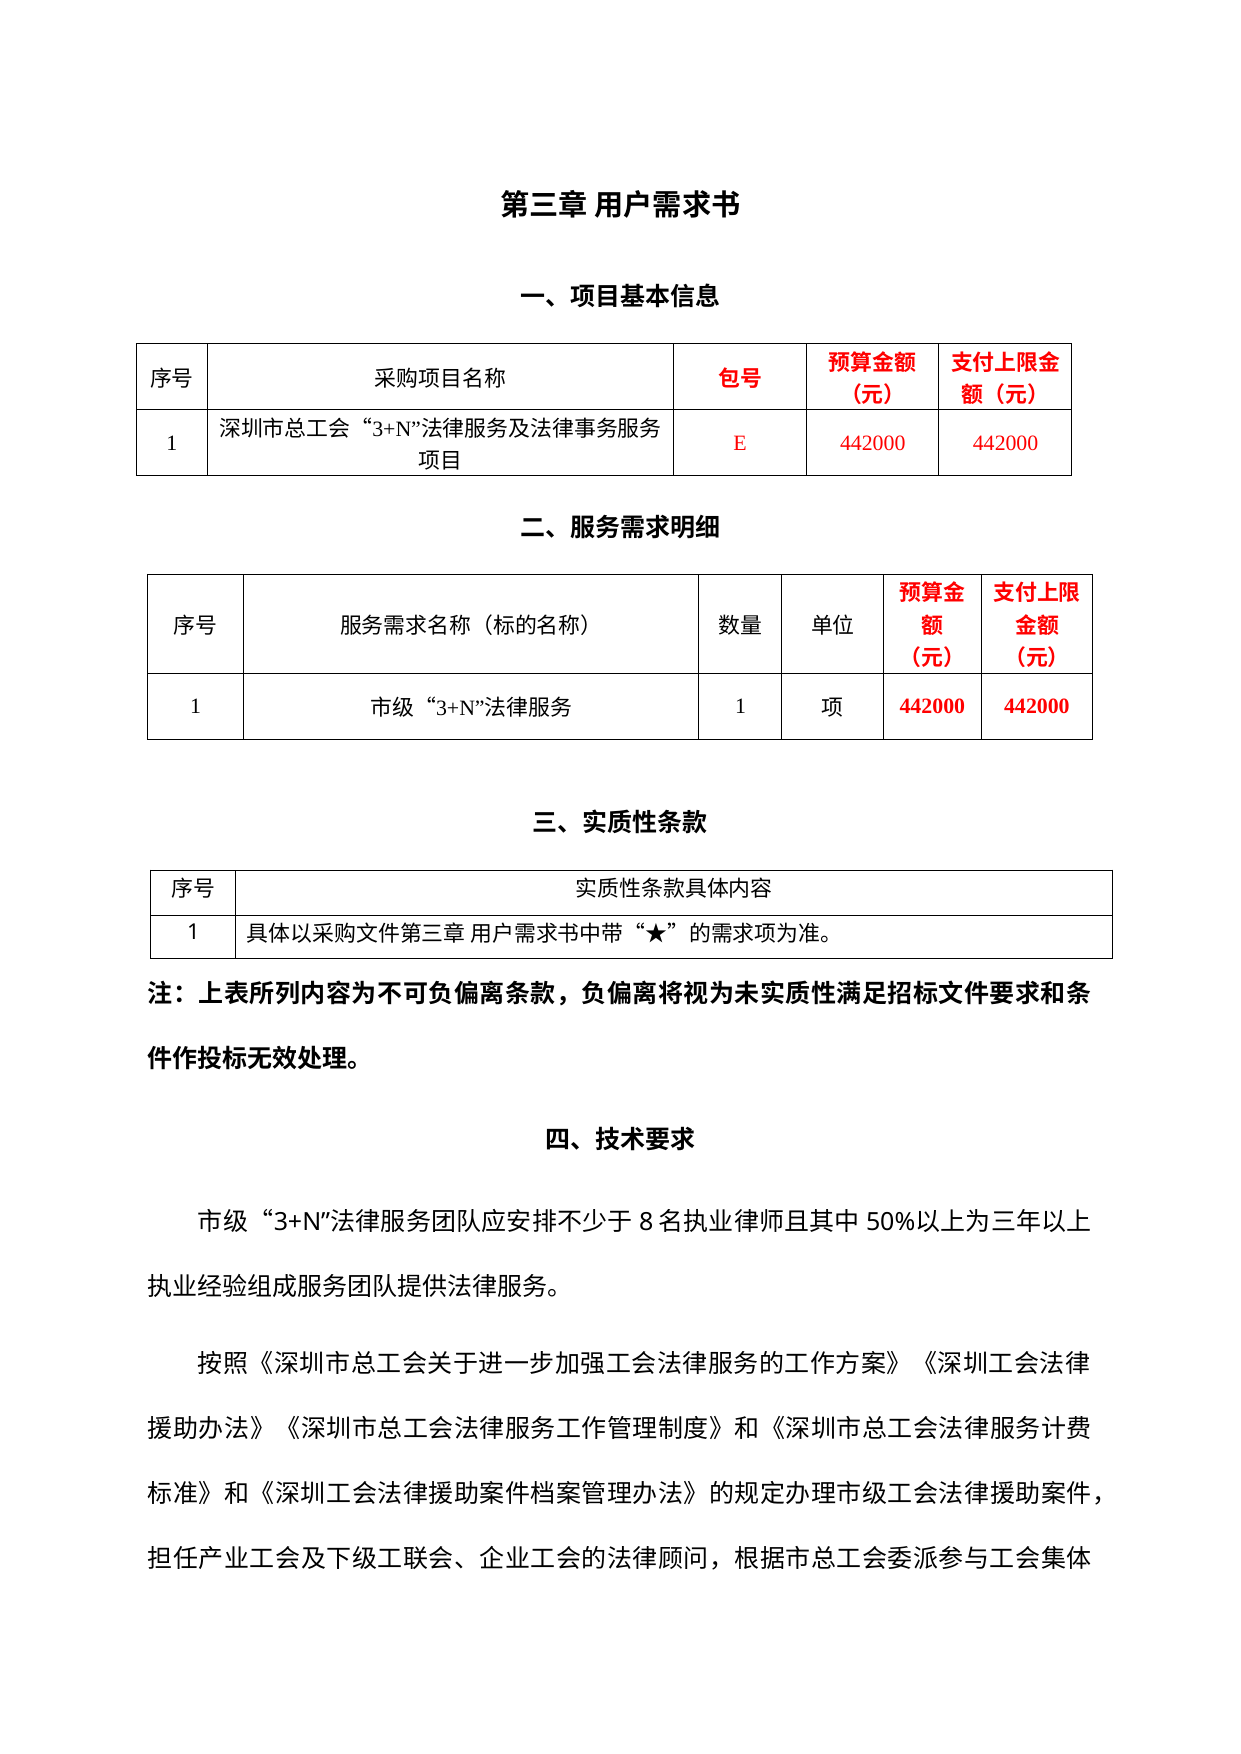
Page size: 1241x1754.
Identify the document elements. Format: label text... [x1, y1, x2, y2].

table_cell 442000 [939, 410, 1071, 475]
table_header 支付上限金额（元） [939, 344, 1071, 409]
list 市级“3+N”法律服务团队应安排不少于8名执业律师且其中50%以上为三年以上执业经验组成服务团队提供法律服务。 [148, 1187, 1093, 1317]
table_header 序号 [137, 344, 207, 409]
table_cell 1 [137, 410, 207, 475]
table_header 预算金额（元） [807, 344, 938, 409]
table_header 采购项目名称 [208, 344, 673, 409]
subtitle 一、项目基本信息 [148, 262, 1093, 327]
table_cell 深圳市总工会“3+N”法律服务及法律事务服务项目 [208, 410, 673, 475]
table_header 预算金额（元） [884, 575, 981, 672]
table_header 服务需求名称（标的名称） [244, 575, 698, 672]
table_cell 市级“3+N”法律服务 [244, 674, 698, 738]
subtitle 第三章 用户需求书 [148, 170, 1093, 235]
table_cell 1 [151, 916, 235, 958]
table_header 序号 [151, 871, 235, 915]
subtitle 三、实质性条款 [148, 788, 1093, 853]
text 注：上表所列内容为不可负偏离条款，负偏离将视为未实质性满足招标文件要求和条件作投标无效处理。 [148, 959, 1093, 1089]
subtitle 二、服务需求明细 [148, 493, 1093, 558]
table_header 数量 [699, 575, 781, 672]
table_cell 442000 [807, 410, 938, 475]
table_cell 442000 [884, 674, 981, 738]
table_cell 442000 [982, 674, 1092, 738]
table_cell 具体以采购文件第三章 用户需求书中带“★”的需求项为准。 [236, 916, 1112, 958]
table_header 序号 [148, 575, 243, 672]
table_cell 1 [699, 674, 781, 738]
table_cell E [674, 410, 806, 475]
table_cell 项 [782, 674, 883, 738]
table_header 支付上限金额（元） [982, 575, 1092, 672]
table_header 单位 [782, 575, 883, 672]
subtitle 四、技术要求 [148, 1105, 1093, 1170]
table_header 包号 [674, 344, 806, 409]
table_header 实质性条款具体内容 [236, 871, 1112, 915]
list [148, 1329, 1093, 1589]
table_cell 1 [148, 674, 243, 738]
